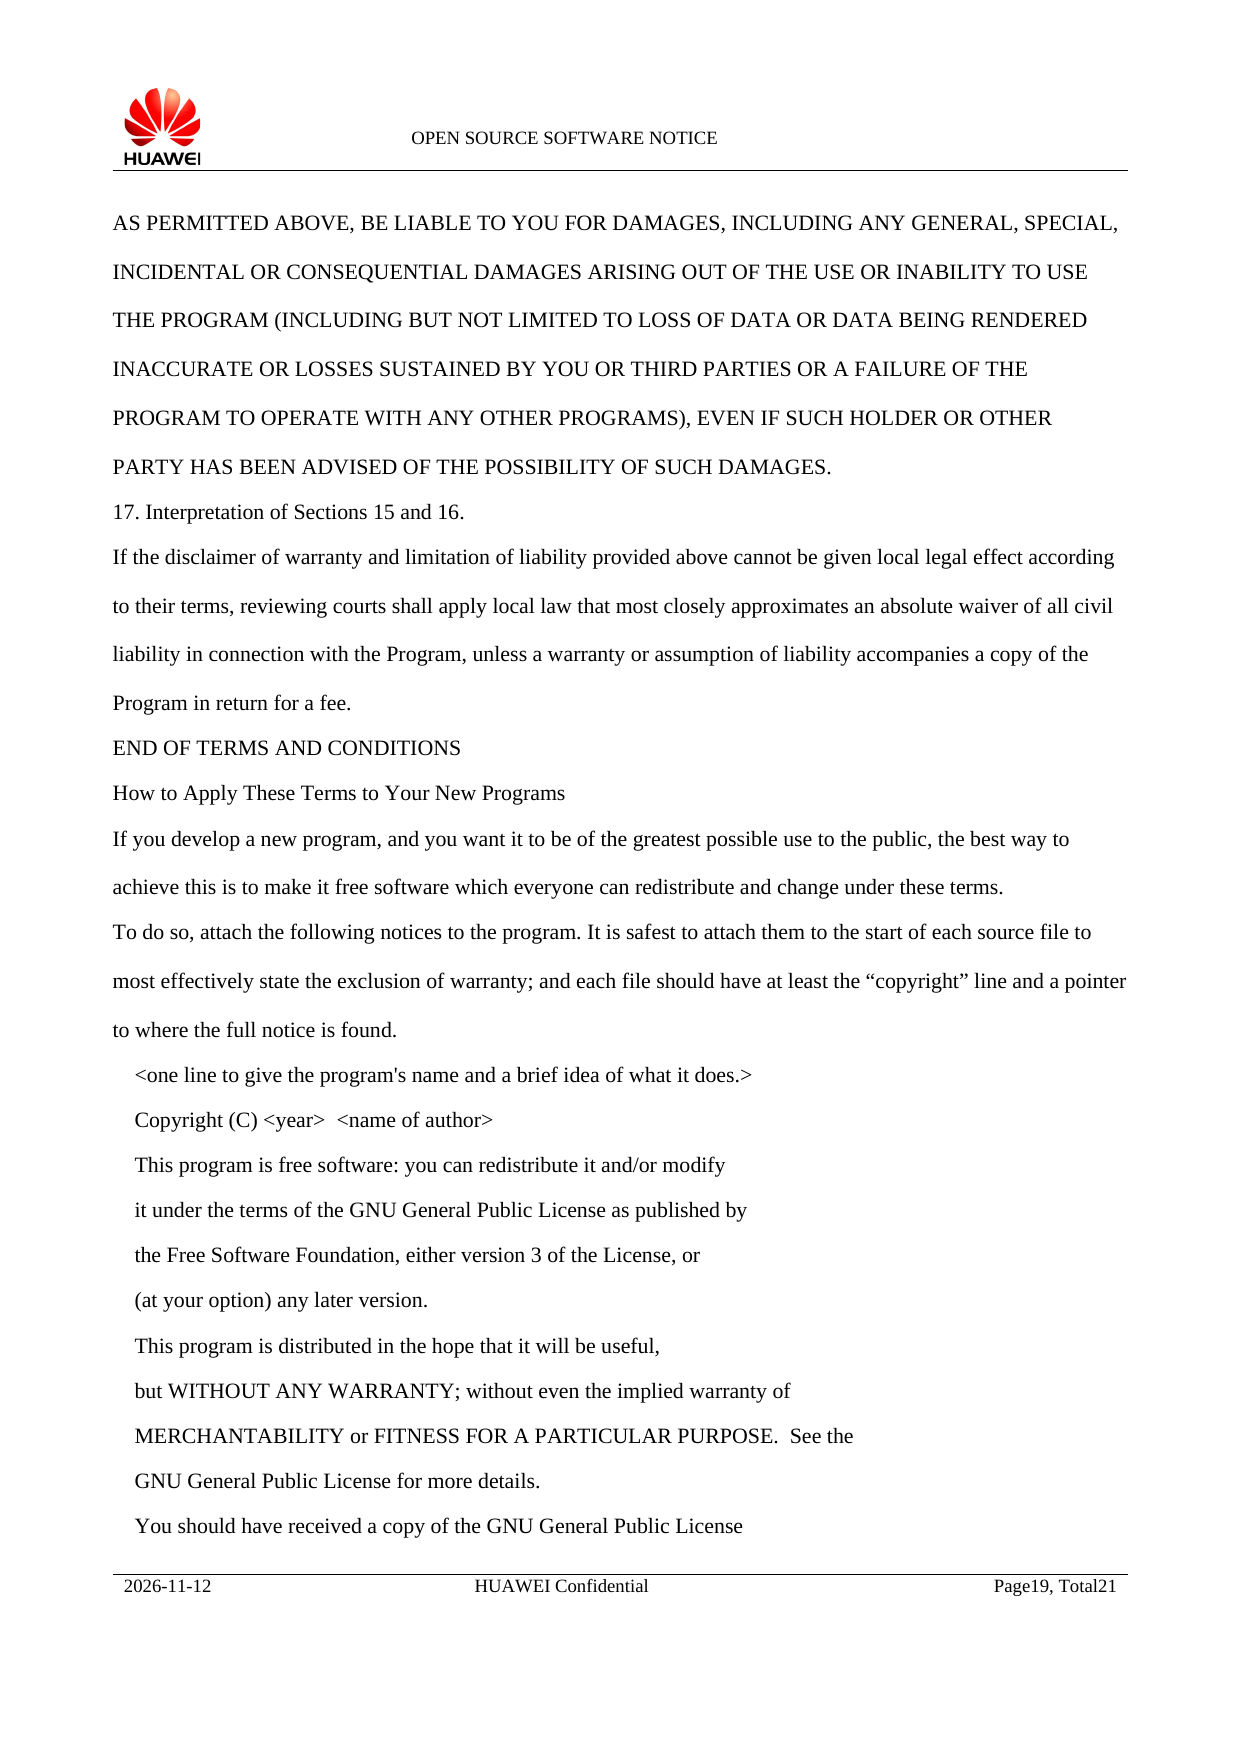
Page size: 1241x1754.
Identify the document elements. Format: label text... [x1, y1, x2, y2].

text To do so, attach the following notices to the program. It is safest to attach them to the start of each source file to most effectively state the exclusion of warranty; and each file should have at least the “copyright” line and a pointer to where the full notice is found. [112, 916, 1128, 1046]
text GNU General Public License for more details. [112, 1464, 1128, 1497]
text (at your option) any later version. [112, 1284, 1128, 1316]
text Copyright (C) <year> <name of author> [112, 1103, 1128, 1136]
text the Free Software Foundation, either version 3 of the License, or [112, 1239, 1128, 1271]
text If the disclaimer of warranty and limitation of liability provided above cannot be given local legal effect according to their terms, reviewing courts shall apply local law that most closely approximates an absolute waiver of all civil liability in connection with the Program, unless a warranty or assumption of liability accompanies a copy of the Program in return for a fee. [112, 540, 1128, 719]
text END OF TERMS AND CONDITIONS [112, 732, 1128, 764]
text If you develop a new program, and you want it to be of the greatest possible use to the public, the best way to achieve this is to make it free software which everyone can redistribute and change under these terms. [112, 822, 1128, 903]
text This program is free software: you can redistribute it and/or modify [112, 1148, 1128, 1181]
text 17. Interpretation of Sections 15 and 16. [112, 495, 1128, 528]
text <one line to give the program's name and a brief idea of what it does.> [112, 1058, 1128, 1091]
picture [124, 88, 201, 165]
text MERCHANTABILITY or FITNESS FOR A PARTICULAR PURPOSE. See the [112, 1419, 1128, 1452]
text This program is distributed in the hope that it will be useful, [112, 1329, 1128, 1361]
text but WITHOUT ANY WARRANTY; without even the implied warranty of [112, 1374, 1128, 1407]
text How to Apply These Terms to Your New Programs [112, 777, 1128, 809]
text it under the terms of the GNU General Public License as published by [112, 1194, 1128, 1226]
text You should have received a copy of the GNU General Public License [112, 1509, 1128, 1542]
